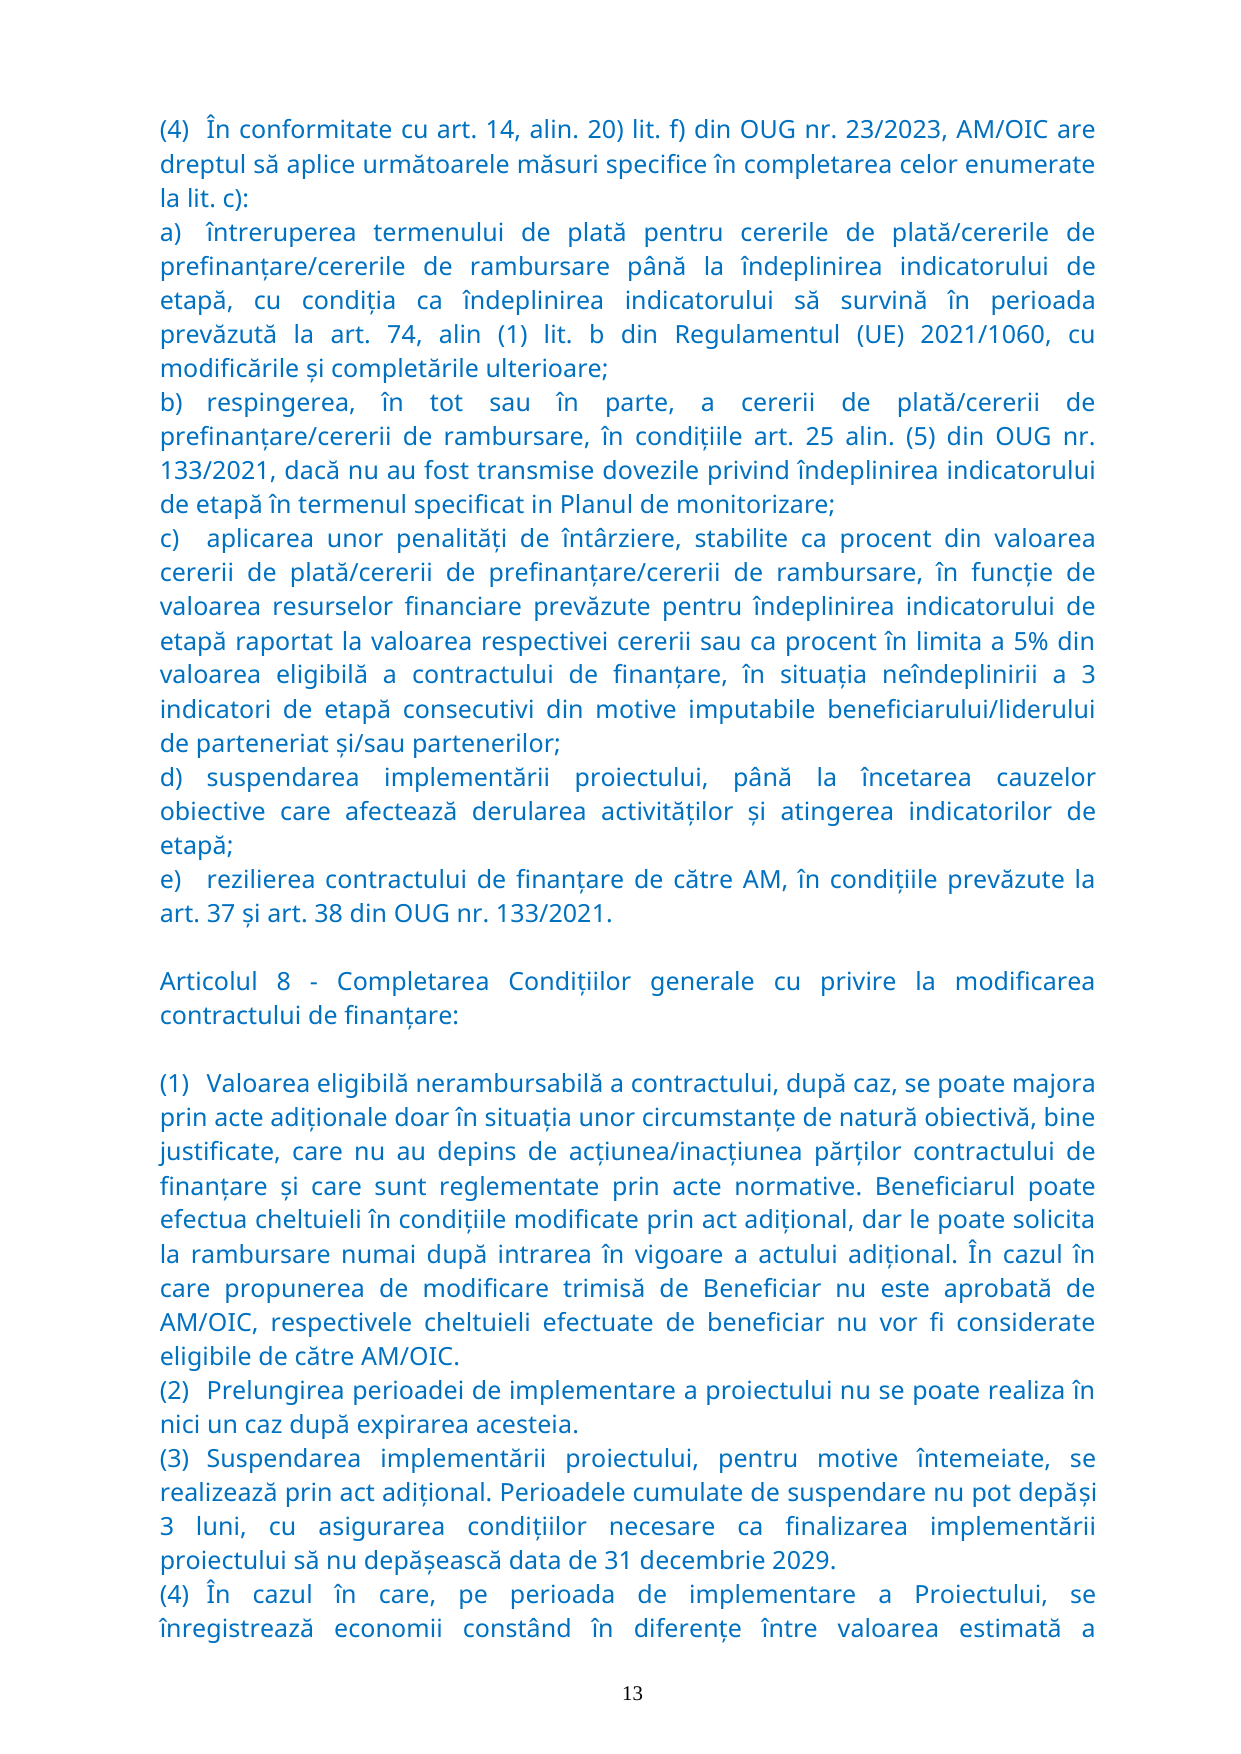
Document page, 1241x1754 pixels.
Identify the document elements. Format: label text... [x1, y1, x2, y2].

text c) aplicarea unor penalități de întârziere, stabilite ca procent din valoarea cererii de plată/cererii de prefinanțare/cererii de rambursare, în funcție de valoarea resurselor financiare prevăzute pentru îndeplinirea indicatorului de etapă raportat la valoarea respectivei cererii sau ca procent în limita a 5% din valoarea eligibilă a contractului de finanțare, în situația neîndeplinirii a 3 indicatori de etapă consecutivi din motive imputabile beneficiarului/liderului de parteneriat și/sau partenerilor; [159, 521, 1097, 759]
text (1) Valoarea eligibilă nerambursabilă a contractului, după caz, se poate majora prin acte adiționale doar în situația unor circumstanțe de natură obiectivă, bine justificate, care nu au depins de acțiunea/inacțiunea părților contractului de finanțare și care sunt reglementate prin acte normative. Beneficiarul poate efectua cheltuieli în condițiile modificate prin act adițional, dar le poate solicita la rambursare numai după intrarea în vigoare a actului adițional. În cazul în care propunerea de modificare trimisă de Beneficiar nu este aprobată de AM/OIC, respectivele cheltuieli efectuate de beneficiar nu vor fi considerate eligibile de către AM/OIC. [159, 1066, 1097, 1372]
text (3) Suspendarea implementării proiectului, pentru motive întemeiate, se realizează prin act adiţional. Perioadele cumulate de suspendare nu pot depăşi 3 luni, cu asigurarea condiţiilor necesare ca finalizarea implementării proiectului să nu depăşească data de 31 decembrie 2029. [159, 1441, 1097, 1577]
text b) respingerea, în tot sau în parte, a cererii de plată/cererii de prefinanțare/cererii de rambursare, în condițiile art. 25 alin. (5) din OUG nr. 133/2021, dacă nu au fost transmise dovezile privind îndeplinirea indicatorului de etapă în termenul specificat in Planul de monitorizare; [159, 385, 1097, 521]
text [159, 1577, 1097, 1645]
text e) rezilierea contractului de finanțare de către AM, în condițiile prevăzute la art. 37 și art. 38 din OUG nr. 133/2021. [159, 862, 1097, 930]
text Articolul 8 - Completarea Condițiilor generale cu privire la modificarea contractului de finanțare: [159, 964, 1097, 1032]
text a) întreruperea termenului de plată pentru cererile de plată/cererile de prefinanțare/cererile de rambursare până la îndeplinirea indicatorului de etapă, cu condiția ca îndeplinirea indicatorului să survină în perioada prevăzută la art. 74, alin (1) lit. b din Regulamentul (UE) 2021/1060, cu modificările și completările ulterioare; [159, 214, 1097, 385]
text d) suspendarea implementării proiectului, până la încetarea cauzelor obiective care afectează derularea activităților și atingerea indicatorilor de etapă; [159, 759, 1097, 862]
text (2) Prelungirea perioadei de implementare a proiectului nu se poate realiza în nici un caz după expirarea acesteia. [159, 1372, 1097, 1441]
text (4) În conformitate cu art. 14, alin. 20) lit. f) din OUG nr. 23/2023, AM/OIC are dreptul să aplice următoarele măsuri specifice în completarea celor enumerate la lit. c): [159, 112, 1097, 214]
